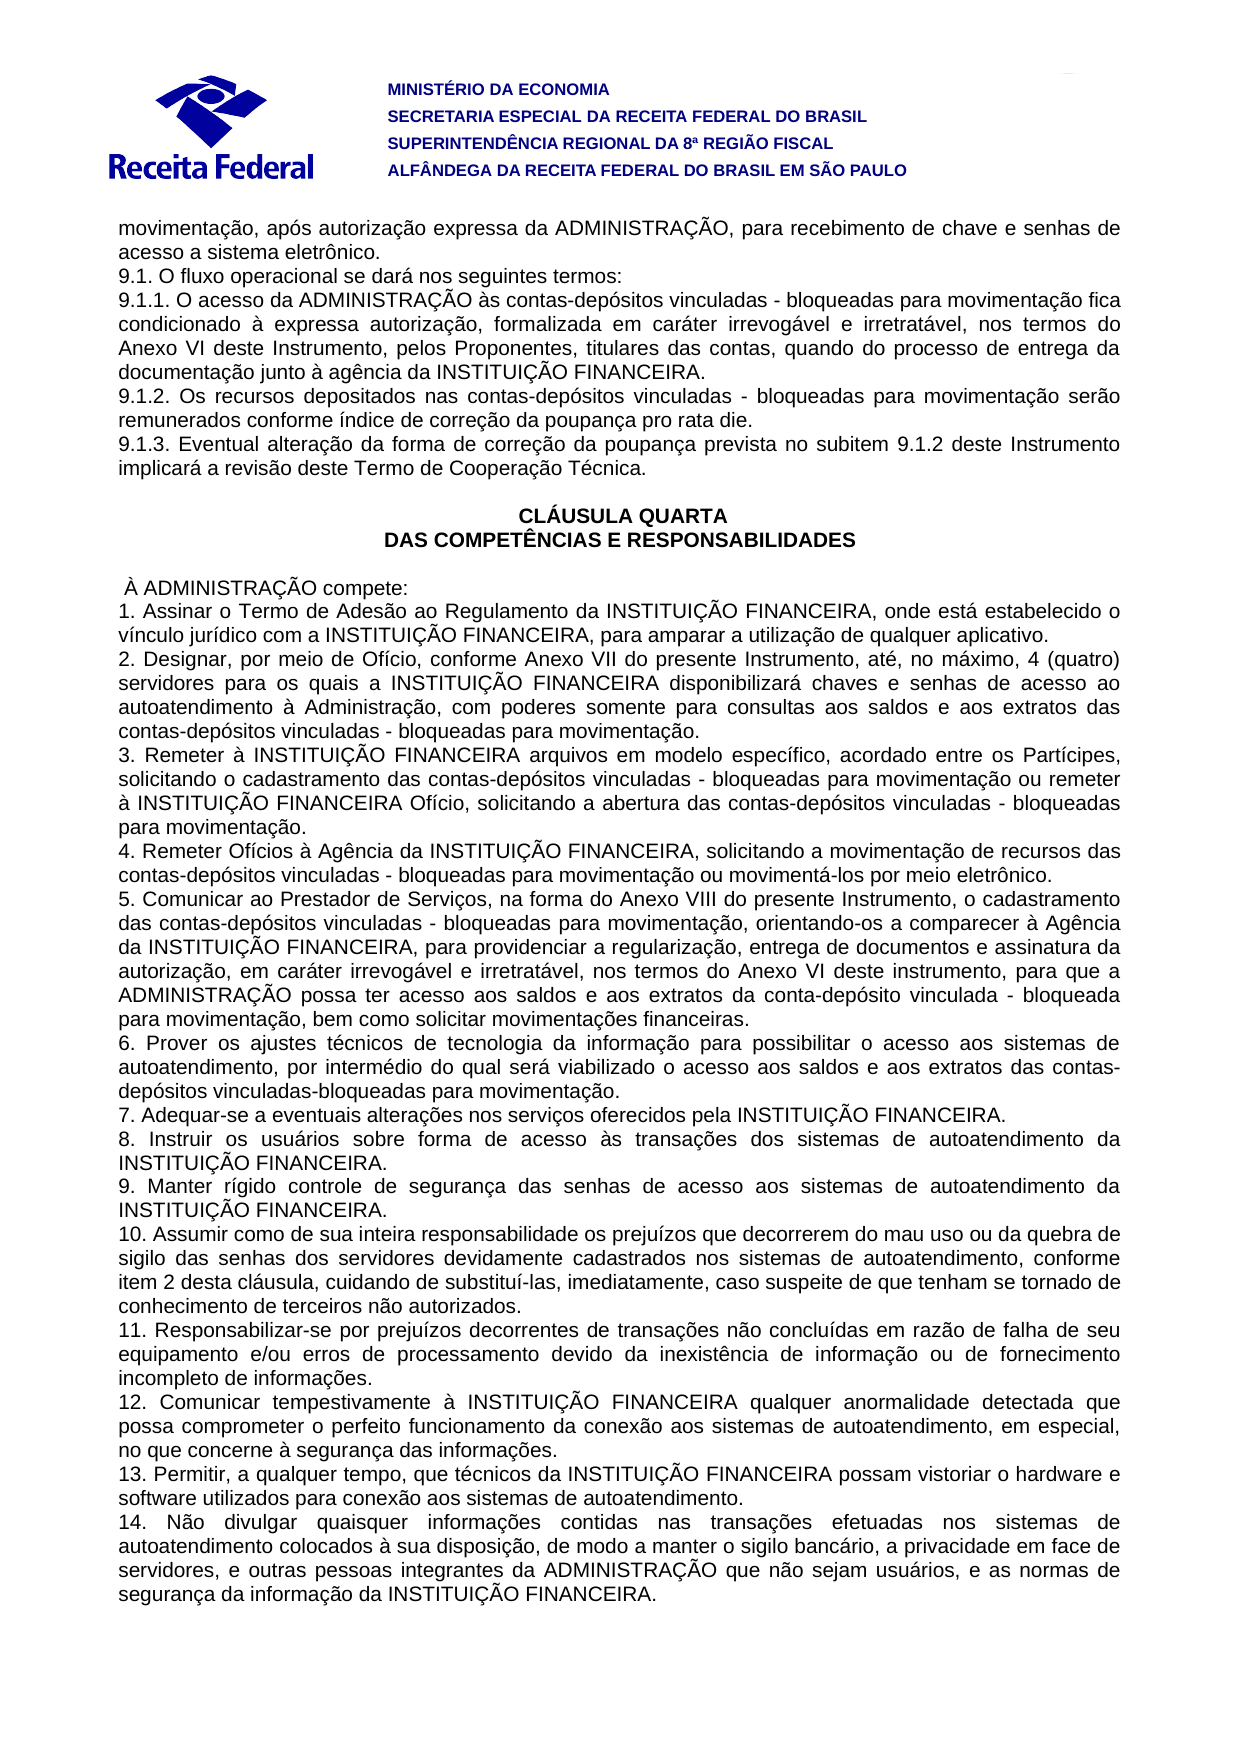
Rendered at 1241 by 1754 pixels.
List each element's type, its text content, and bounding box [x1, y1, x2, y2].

text 3. Remeter à INSTITUIÇÃO FINANCEIRA arquivos em modelo específico, acordado entre os Partícipes, solicitando o cadastramento das contas-depósitos vinculadas - bloqueadas para movimentação ou remeter à INSTITUIÇÃO FINANCEIRA Ofício, solicitando a abertura das contas-depósitos vinculadas - bloqueadas para movimentação. [118, 743, 1122, 839]
text 10. Assumir como de sua inteira responsabilidade os prejuízos que decorrerem do mau uso ou da quebra de sigilo das senhas dos servidores devidamente cadastrados nos sistemas de autoatendimento, conforme item 2 desta cláusula, cuidando de substituí-las, imediatamente, caso suspeite de que tenham se tornado de conhecimento de terceiros não autorizados. [118, 1222, 1122, 1318]
text 7. Adequar-se a eventuais alterações nos serviços oferecidos pela INSTITUIÇÃO FINANCEIRA. [118, 1102, 1122, 1126]
text 9.1.3. Eventual alteração da forma de correção da poupança prevista no subitem 9.1.2 deste Instrumento implicará a revisão deste Termo de Cooperação Técnica. [118, 432, 1122, 479]
text 5. Comunicar ao Prestador de Serviços, na forma do Anexo VIII do presente Instrumento, o cadastramento das contas-depósitos vinculadas - bloqueadas para movimentação, orientando-os a comparecer à Agência da INSTITUIÇÃO FINANCEIRA, para providenciar a regularização, entrega de documentos e assinatura da autorização, em caráter irrevogável e irretratável, nos termos do Anexo VI deste instrumento, para que a ADMINISTRAÇÃO possa ter acesso aos saldos e aos extratos da conta-depósito vinculada - bloqueada para movimentação, bem como solicitar movimentações financeiras. [118, 887, 1122, 1031]
text 4. Remeter Ofícios à Agência da INSTITUIÇÃO FINANCEIRA, solicitando a movimentação de recursos das contas-depósitos vinculadas - bloqueadas para movimentação ou movimentá-los por meio eletrônico. [118, 839, 1122, 887]
text 1. Assinar o Termo de Adesão ao Regulamento da INSTITUIÇÃO FINANCEIRA, onde está estabelecido o vínculo jurídico com a INSTITUIÇÃO FINANCEIRA, para amparar a utilização de qualquer aplicativo. [118, 599, 1122, 647]
text À ADMINISTRAÇÃO compete: [118, 575, 1122, 599]
text DAS COMPETÊNCIAS E RESPONSABILIDADES [118, 527, 1122, 551]
text 9. Manter rígido controle de segurança das senhas de acesso aos sistemas de autoatendimento da INSTITUIÇÃO FINANCEIRA. [118, 1174, 1122, 1222]
text 14. Não divulgar quaisquer informações contidas nas transações efetuadas nos sistemas de autoatendimento colocados à sua disposição, de modo a manter o sigilo bancário, a privacidade em face de servidores, e outras pessoas integrantes da ADMINISTRAÇÃO que não sejam usuários, e as normas de segurança da informação da INSTITUIÇÃO FINANCEIRA. [118, 1510, 1122, 1606]
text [118, 216, 1122, 264]
text 8. Instruir os usuários sobre forma de acesso às transações dos sistemas de autoatendimento da INSTITUIÇÃO FINANCEIRA. [118, 1126, 1122, 1174]
text 12. Comunicar tempestivamente à INSTITUIÇÃO FINANCEIRA qualquer anormalidade detectada que possa comprometer o perfeito funcionamento da conexão aos sistemas de autoatendimento, em especial, no que concerne à segurança das informações. [118, 1390, 1122, 1462]
text 6. Prover os ajustes técnicos de tecnologia da informação para possibilitar o acesso aos sistemas de autoatendimento, por intermédio do qual será viabilizado o acesso aos saldos e aos extratos das contas-depósitos vinculadas-bloqueadas para movimentação. [118, 1031, 1122, 1102]
text 9.1.1. O acesso da ADMINISTRAÇÃO às contas-depósitos vinculadas - bloqueadas para movimentação fica condicionado à expressa autorização, formalizada em caráter irrevogável e irretratável, nos termos do Anexo VI deste Instrumento, pelos Proponentes, titulares das contas, quando do processo de entrega da documentação junto à agência da INSTITUIÇÃO FINANCEIRA. [118, 288, 1122, 384]
text 2. Designar, por meio de Ofício, conforme Anexo VII do presente Instrumento, até, no máximo, 4 (quatro) servidores para os quais a INSTITUIÇÃO FINANCEIRA disponibilizará chaves e senhas de acesso ao autoatendimento à Administração, com poderes somente para consultas aos saldos e aos extratos das contas-depósitos vinculadas - bloqueadas para movimentação. [118, 647, 1122, 743]
text 11. Responsabilizar-se por prejuízos decorrentes de transações não concluídas em razão de falha de seu equipamento e/ou erros de processamento devido da inexistência de informação ou de fornecimento incompleto de informações. [118, 1318, 1122, 1390]
text CLÁUSULA QUARTA [118, 503, 1122, 527]
text 13. Permitir, a qualquer tempo, que técnicos da INSTITUIÇÃO FINANCEIRA possam vistoriar o hardware e software utilizados para conexão aos sistemas de autoatendimento. [118, 1462, 1122, 1510]
text 9.1. O fluxo operacional se dará nos seguintes termos: [118, 264, 1122, 288]
text 9.1.2. Os recursos depositados nas contas-depósitos vinculadas - bloqueadas para movimentação serão remunerados conforme índice de correção da poupança pro rata die. [118, 384, 1122, 432]
